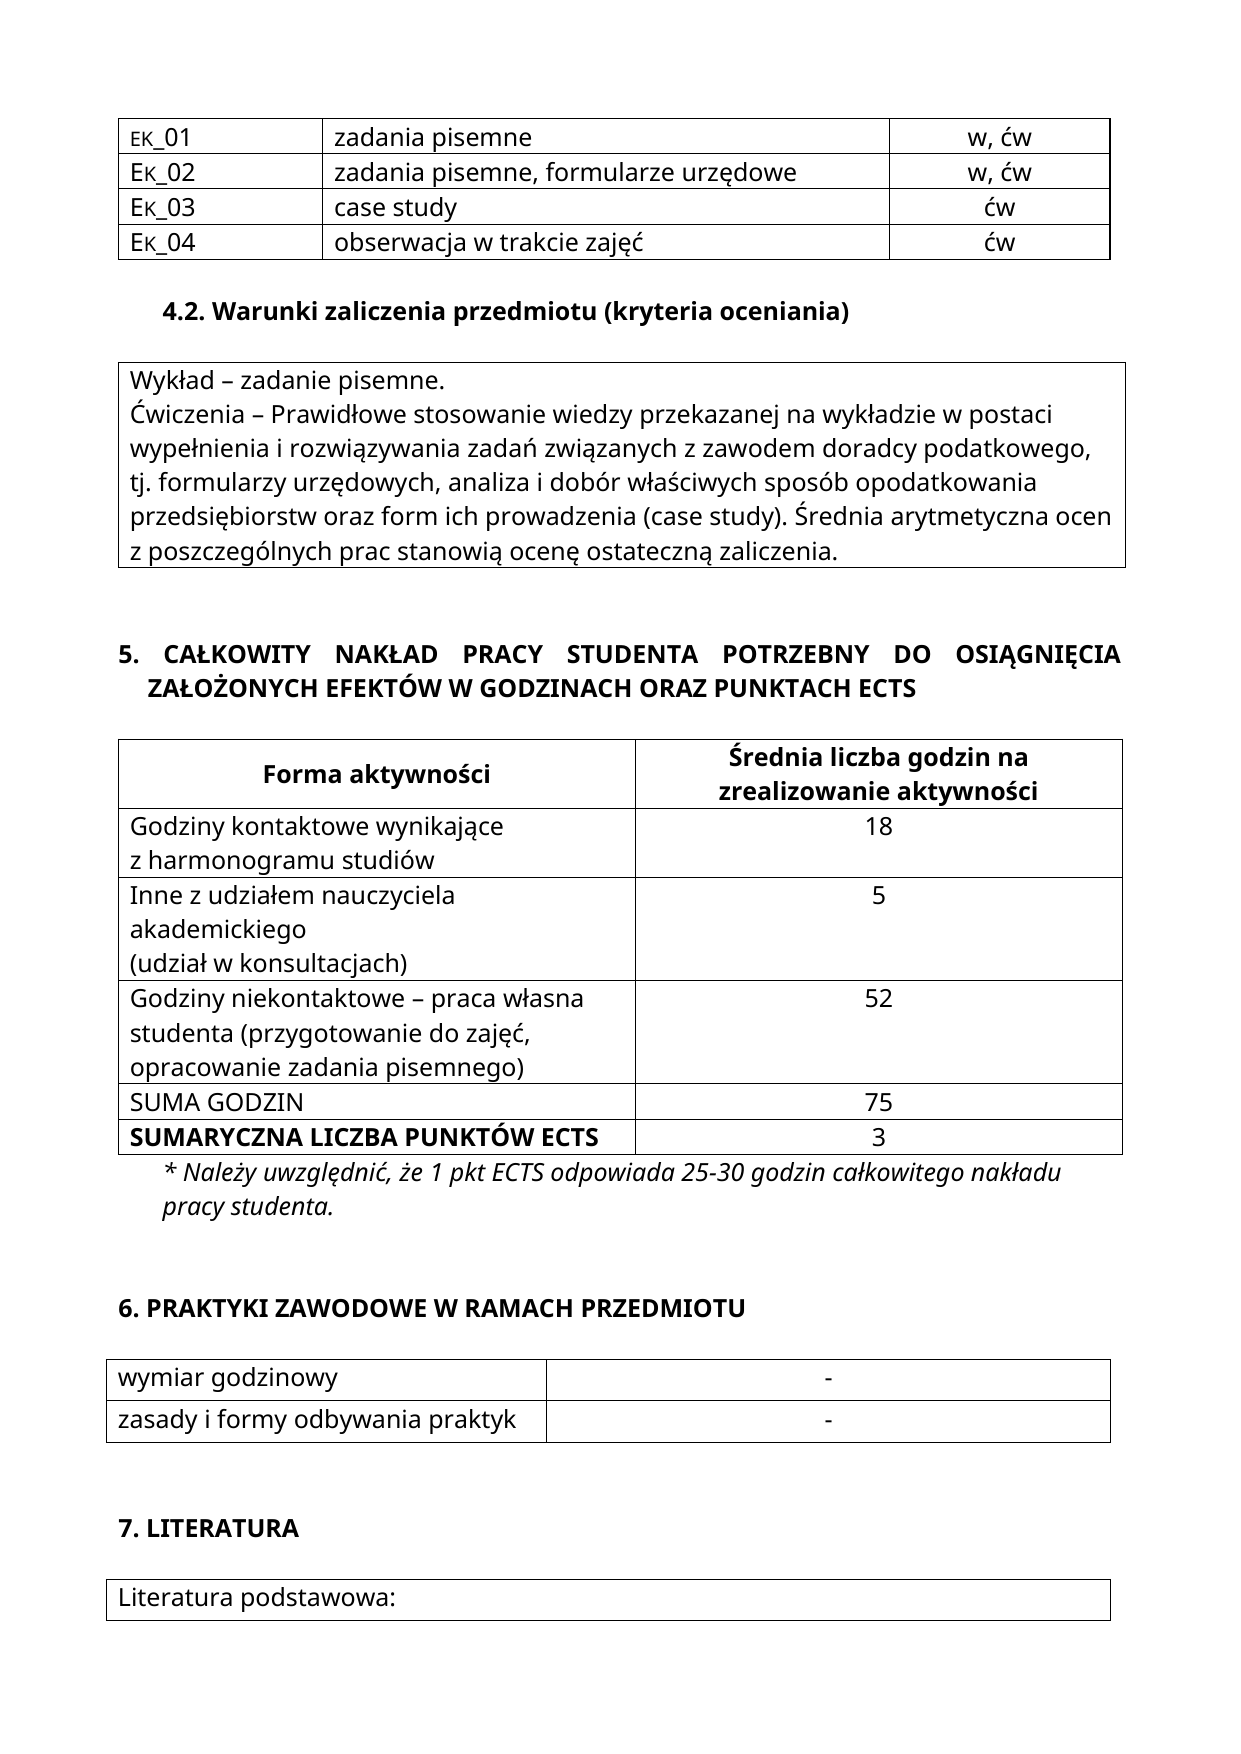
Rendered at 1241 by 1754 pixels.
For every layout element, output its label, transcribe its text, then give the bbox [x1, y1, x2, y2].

table_cell SUMARYCZNA LICZBA PUNKTÓW ECTS [119, 1120, 635, 1153]
table_cell Inne z udziałem nauczyciela akademickiego (udział w konsultacjach) [119, 878, 635, 980]
table_cell Ek_03 [119, 189, 322, 223]
table_cell 18 [636, 809, 1122, 877]
table_header - [547, 1360, 1110, 1400]
table_cell w, ćw [890, 154, 1109, 188]
table_cell Godziny niekontaktowe – praca własna studenta (przygotowanie do zajęć, opracowanie zadania pisemnego) [119, 981, 635, 1083]
table_header wymiar godzinowy [107, 1360, 546, 1400]
table_header Średnia liczba godzin na zrealizowanie aktywności [636, 740, 1122, 808]
table_cell Ek_02 [119, 154, 322, 188]
table_cell SUMA GODZIN [119, 1084, 635, 1118]
table_cell ek_01 [119, 119, 322, 153]
table_cell case study [323, 189, 889, 223]
table_header Wykład – zadanie pisemne. Ćwiczenia – Prawidłowe stosowanie wiedzy przekazanej na wykładzie w postaci wypełnienia i rozwiązywania zadań związanych z zawodem doradcy podatkowego, tj. formularzy urzędowych, analiza i dobór właściwych sposób opodatkowania przedsiębiorstw oraz form ich prowadzenia (case study). Średnia arytmetyczna ocen z poszczególnych prac stanowią ocenę ostateczną zaliczenia. [119, 363, 1125, 567]
table_cell ćw [890, 225, 1109, 258]
table_cell w, ćw [890, 119, 1109, 153]
text 6. PRAKTYKI ZAWODOWE W RAMACH PRZEDMIOTU [118, 1291, 1122, 1325]
text 5. CAŁKOWITY NAKŁAD PRACY STUDENTA POTRZEBNY DO OSIĄGNIĘCIA ZAŁOŻONYCH EFEKTÓW W GODZINACH ORAZ PUNKTACH ECTS [118, 636, 1122, 704]
table_cell zadania pisemne, formularze urzędowe [323, 154, 889, 188]
text * Należy uwzględnić, że 1 pkt ECTS odpowiada 25-30 godzin całkowitego nakładu pracy studenta. [162, 1155, 1122, 1223]
table_cell 52 [636, 981, 1122, 1083]
table_cell ćw [890, 189, 1109, 223]
table_cell zadania pisemne [323, 119, 889, 153]
table_cell Godziny kontaktowe wynikające z harmonogramu studiów [119, 809, 635, 877]
text 4.2. Warunki zaliczenia przedmiotu (kryteria oceniania) [162, 294, 1122, 328]
table_cell obserwacja w trakcie zajęć [323, 225, 889, 258]
table_cell Ek_04 [119, 225, 322, 258]
table_cell 5 [636, 878, 1122, 980]
text 7. LITERATURA [118, 1511, 1122, 1545]
table_header Forma aktywności [119, 740, 635, 808]
table_cell 3 [636, 1120, 1122, 1153]
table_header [107, 1580, 1110, 1620]
table_cell - [547, 1401, 1110, 1442]
table_cell 75 [636, 1084, 1122, 1118]
table_cell zasady i formy odbywania praktyk [107, 1401, 546, 1442]
